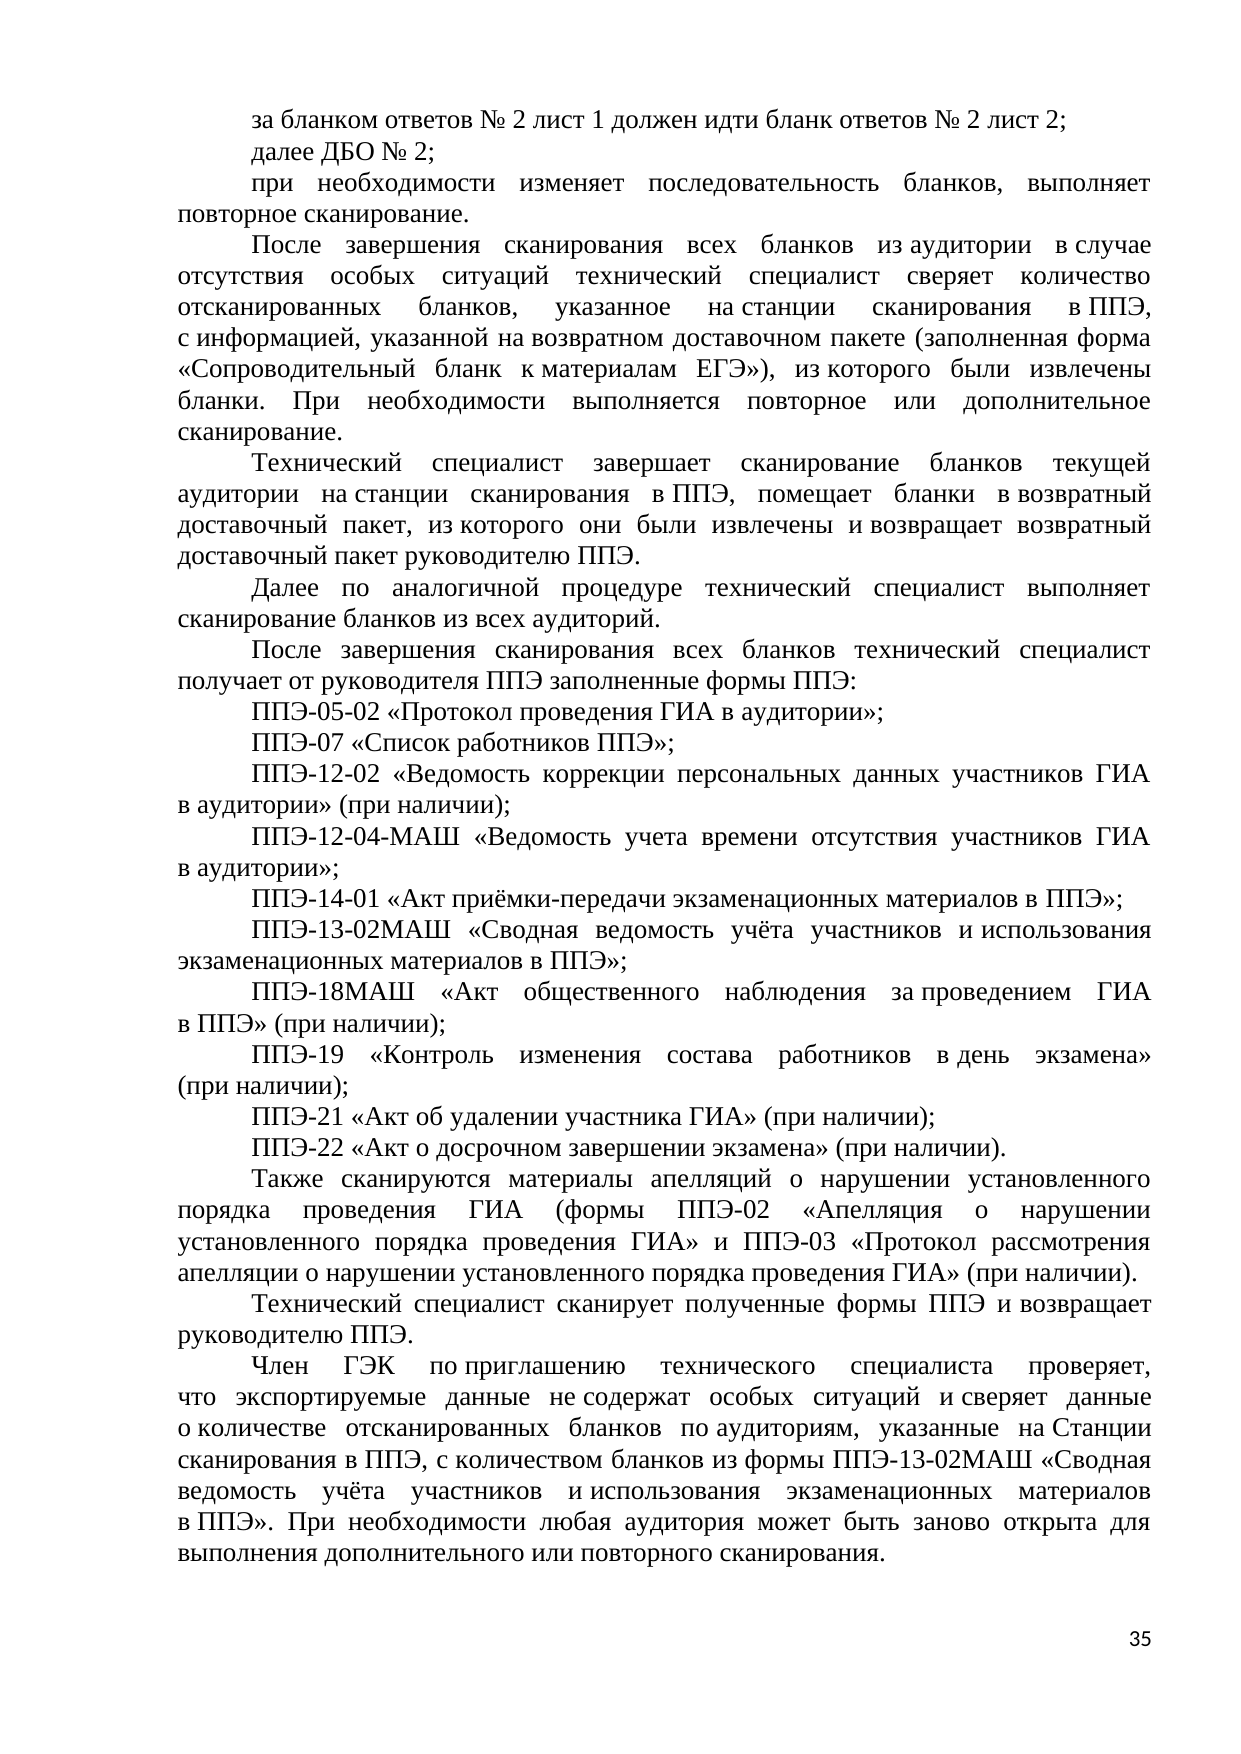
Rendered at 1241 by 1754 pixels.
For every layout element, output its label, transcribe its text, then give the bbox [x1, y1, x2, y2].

text Член ГЭК по приглашению технического специалиста проверяет, что экспортируемые данные не содержат особых ситуаций и сверяет данные о количестве отсканированных бланков по аудиториям, указанные на Станции сканирования в ППЭ, с количеством бланков из формы ППЭ-13-02МАШ «Сводная ведомость учёта участников и использования экзаменационных материалов в ППЭ». При необходимости любая аудитория может быть заново открыта для выполнения дополнительного или повторного сканирования. [177, 1349, 1152, 1567]
text ППЭ-19 «Контроль изменения состава работников в день экзамена» (при наличии); [177, 1038, 1152, 1100]
text ППЭ-07 «Список работников ППЭ»; [177, 726, 1152, 757]
text ППЭ-13-02МАШ «Сводная ведомость учёта участников и использования экзаменационных материалов в ППЭ»; [177, 913, 1152, 976]
text Технический специалист завершает сканирование бланков текущей аудитории на станции сканирования в ППЭ, помещает бланки в возвратный доставочный пакет, из которого они были извлечены и возвращает возвратный доставочный пакет руководителю ППЭ. [177, 446, 1152, 571]
text ППЭ-22 «Акт о досрочном завершении экзамена» (при наличии). [177, 1131, 1152, 1162]
text ППЭ-12-02 «Ведомость коррекции персональных данных участников ГИА в аудитории» (при наличии); [177, 757, 1152, 820]
text После завершения сканирования всех бланков из аудитории в случае отсутствия особых ситуаций технический специалист сверяет количество отсканированных бланков, указанное на станции сканирования в ППЭ, с информацией, указанной на возвратном доставочном пакете (заполненная форма «Сопроводительный бланк к материалам ЕГЭ»), из которого были извлечены бланки. При необходимости выполняется повторное или дополнительное сканирование. [177, 228, 1152, 446]
text ППЭ-05-02 «Протокол проведения ГИА в аудитории»; [177, 695, 1152, 726]
text за бланком ответов № 2 лист 1 должен идти бланк ответов № 2 лист 2; [177, 103, 1152, 134]
text ППЭ-21 «Акт об удалении участника ГИА» (при наличии); [177, 1100, 1152, 1131]
text Далее по аналогичной процедуре технический специалист выполняет сканирование бланков из всех аудиторий. [177, 571, 1152, 633]
text далее ДБО № 2; [177, 134, 1152, 166]
text ППЭ-18МАШ «Акт общественного наблюдения за проведением ГИА в ППЭ» (при наличии); [177, 976, 1152, 1038]
text ППЭ-14-01 «Акт приёмки-передачи экзаменационных материалов в ППЭ»; [177, 882, 1152, 913]
text при необходимости изменяет последовательность бланков, выполняет повторное сканирование. [177, 166, 1152, 228]
text ППЭ-12-04-МАШ «Ведомость учета времени отсутствия участников ГИА в аудитории»; [177, 820, 1152, 882]
text Технический специалист сканирует полученные формы ППЭ и возвращает руководителю ППЭ. [177, 1287, 1152, 1349]
text После завершения сканирования всех бланков технический специалист получает от руководителя ППЭ заполненные формы ППЭ: [177, 633, 1152, 695]
text Также сканируются материалы апелляций о нарушении установленного порядка проведения ГИА (формы ППЭ-02 «Апелляция о нарушении установленного порядка проведения ГИА» и ППЭ-03 «Протокол рассмотрения апелляции о нарушении установленного порядка проведения ГИА» (при наличии). [177, 1162, 1152, 1287]
